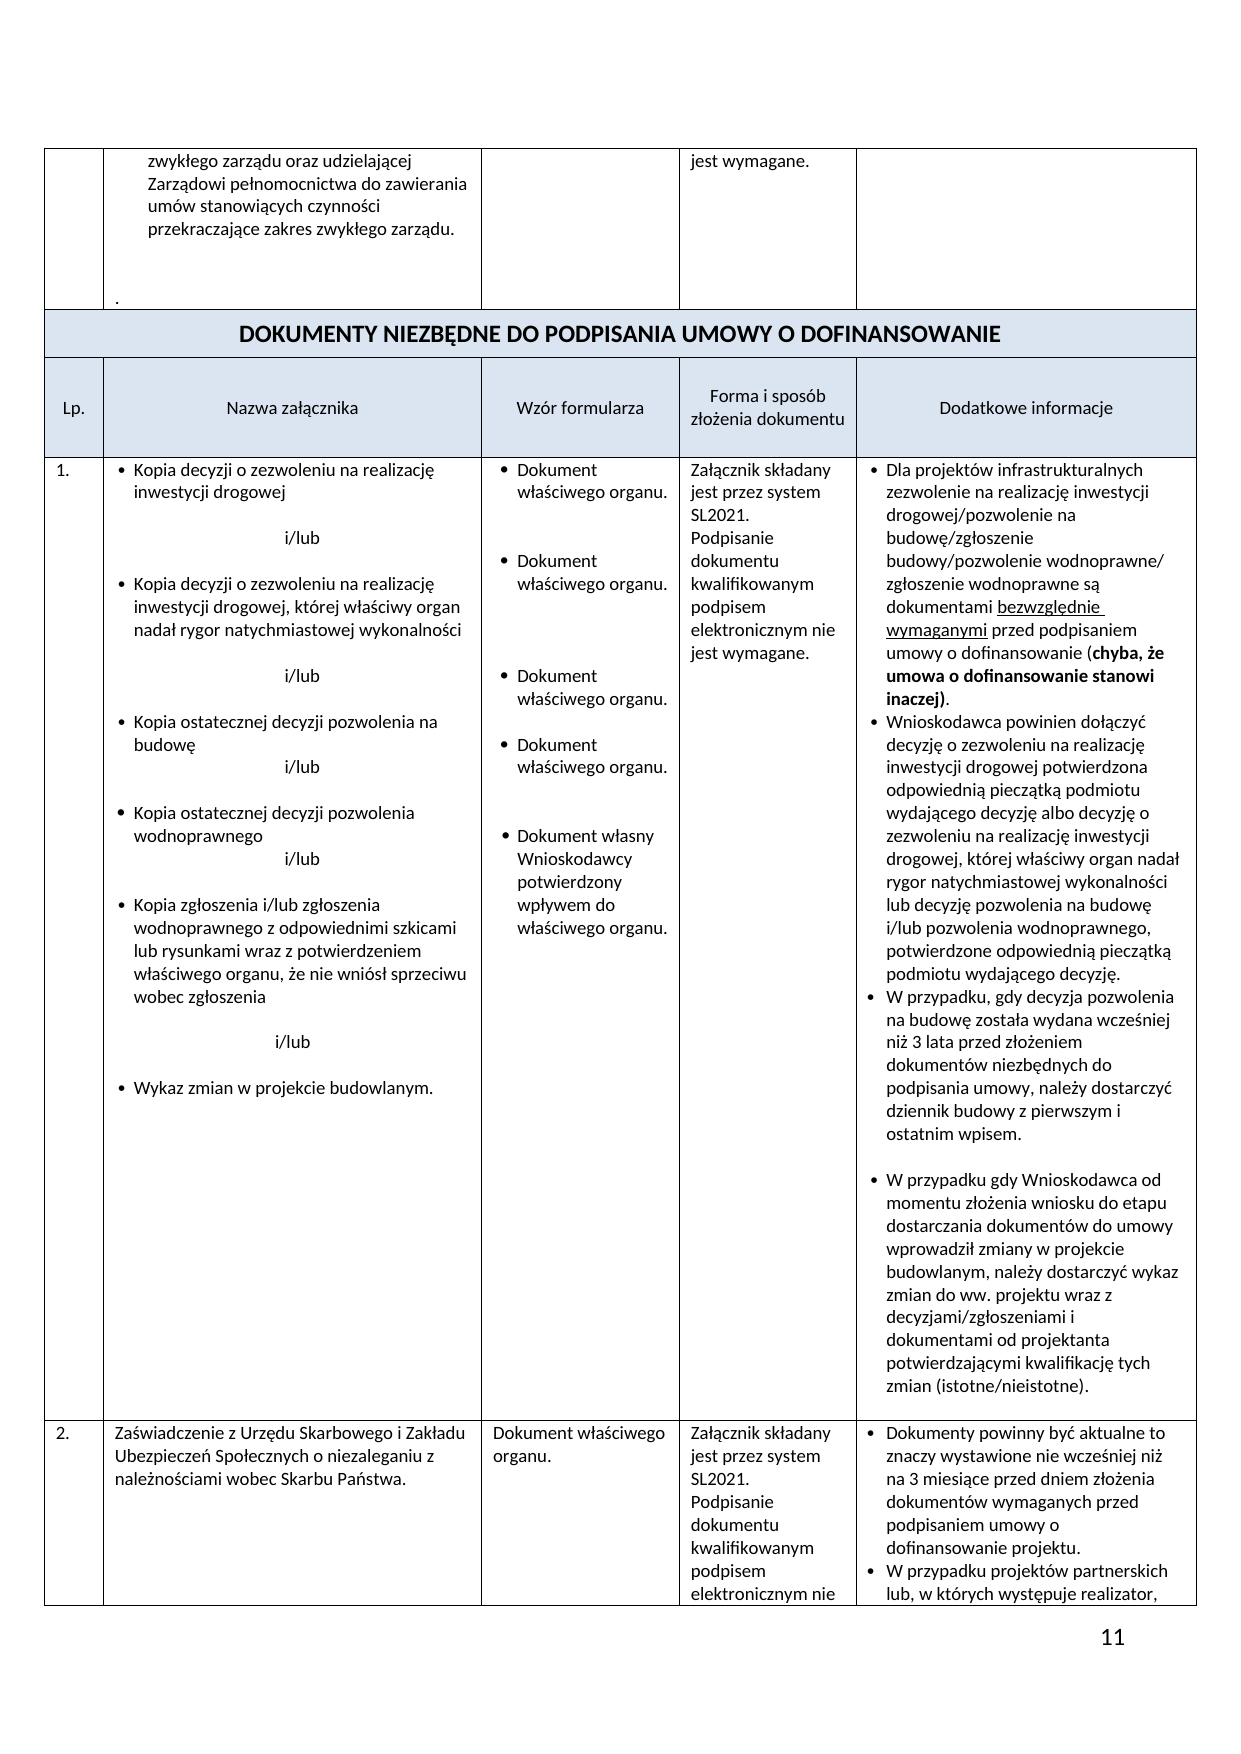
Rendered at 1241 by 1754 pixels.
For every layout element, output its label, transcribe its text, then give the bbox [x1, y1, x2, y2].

table_cell Dokument właściwego organu. Dokument właściwego organu. Dokument właściwego organu. Dokument właściwego organu. Dokument własny Wnioskodawcy potwierdzony wpływem do właściwego organu. [482, 458, 679, 1420]
table_cell 1. [45, 458, 103, 1420]
table_cell Dla projektów infrastrukturalnych zezwolenie na realizację inwestycji drogowej/pozwolenie na budowę/zgłoszenie budowy/pozwolenie wodnoprawne/ zgłoszenie wodnoprawne są dokumentami bezwzględnie wymaganymi przed podpisaniem umowy o dofinansowanie (chyba, że umowa o dofinansowanie stanowi inaczej). Wnioskodawca powinien dołączyć decyzję o zezwoleniu na realizację inwestycji drogowej potwierdzona odpowiednią pieczątką podmiotu wydającego decyzję albo decyzję o zezwoleniu na realizację inwestycji drogowej, której właściwy organ nadał rygor natychmiastowej wykonalności lub decyzję pozwolenia na budowę i/lub pozwolenia wodnoprawnego, potwierdzone odpowiednią pieczątką podmiotu wydającego decyzję. W przypadku, gdy decyzja pozwolenia na budowę została wydana wcześniej niż 3 lata przed złożeniem dokumentów niezbędnych do podpisania umowy, należy dostarczyć dziennik budowy z pierwszym i ostatnim wpisem. W przypadku gdy Wnioskodawca od momentu złożenia wniosku do etapu dostarczania dokumentów do umowy wprowadził zmiany w projekcie budowlanym, należy dostarczyć wykaz zmian do ww. projektu wraz z decyzjami/zgłoszeniami i dokumentami od projektanta potwierdzającymi kwalifikację tych zmian (istotne/nieistotne). [857, 458, 1196, 1420]
table_cell Lp. [45, 358, 103, 457]
table_cell Załącznik składany jest przez system SL2021. Podpisanie dokumentu kwalifikowanym podpisem elektronicznym nie jest wymagane. [680, 458, 856, 1420]
table_cell Nazwa załącznika [104, 358, 481, 457]
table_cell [482, 1421, 679, 1605]
table_cell Forma i sposób złożenia dokumentu [680, 358, 856, 457]
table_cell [680, 149, 856, 309]
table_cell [680, 1421, 856, 1605]
table_cell DOKUMENTY NIEZBĘDNE DO PODPISANIA UMOWY O DOFINANSOWANIE [45, 310, 1196, 357]
table_cell Dodatkowe informacje [857, 358, 1196, 457]
table_cell Wzór formularza [482, 358, 679, 457]
table_cell 2. [45, 1421, 103, 1605]
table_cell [482, 149, 679, 309]
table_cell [857, 149, 1196, 309]
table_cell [857, 1421, 1196, 1605]
table_cell Kopia decyzji o zezwoleniu na realizację inwestycji drogowej i/lub Kopia decyzji o zezwoleniu na realizację inwestycji drogowej, której właściwy organ nadał rygor natychmiastowej wykonalności i/lub Kopia ostatecznej decyzji pozwolenia na budowę i/lub Kopia ostatecznej decyzji pozwolenia wodnoprawnego i/lub Kopia zgłoszenia i/lub zgłoszenia wodnoprawnego z odpowiednimi szkicami lub rysunkami wraz z potwierdzeniem właściwego organu, że nie wniósł sprzeciwu wobec zgłoszenia i/lub Wykaz zmian w projekcie budowlanym. [104, 458, 481, 1420]
table_cell 18 [45, 149, 103, 309]
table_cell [104, 149, 481, 309]
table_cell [104, 1421, 481, 1605]
